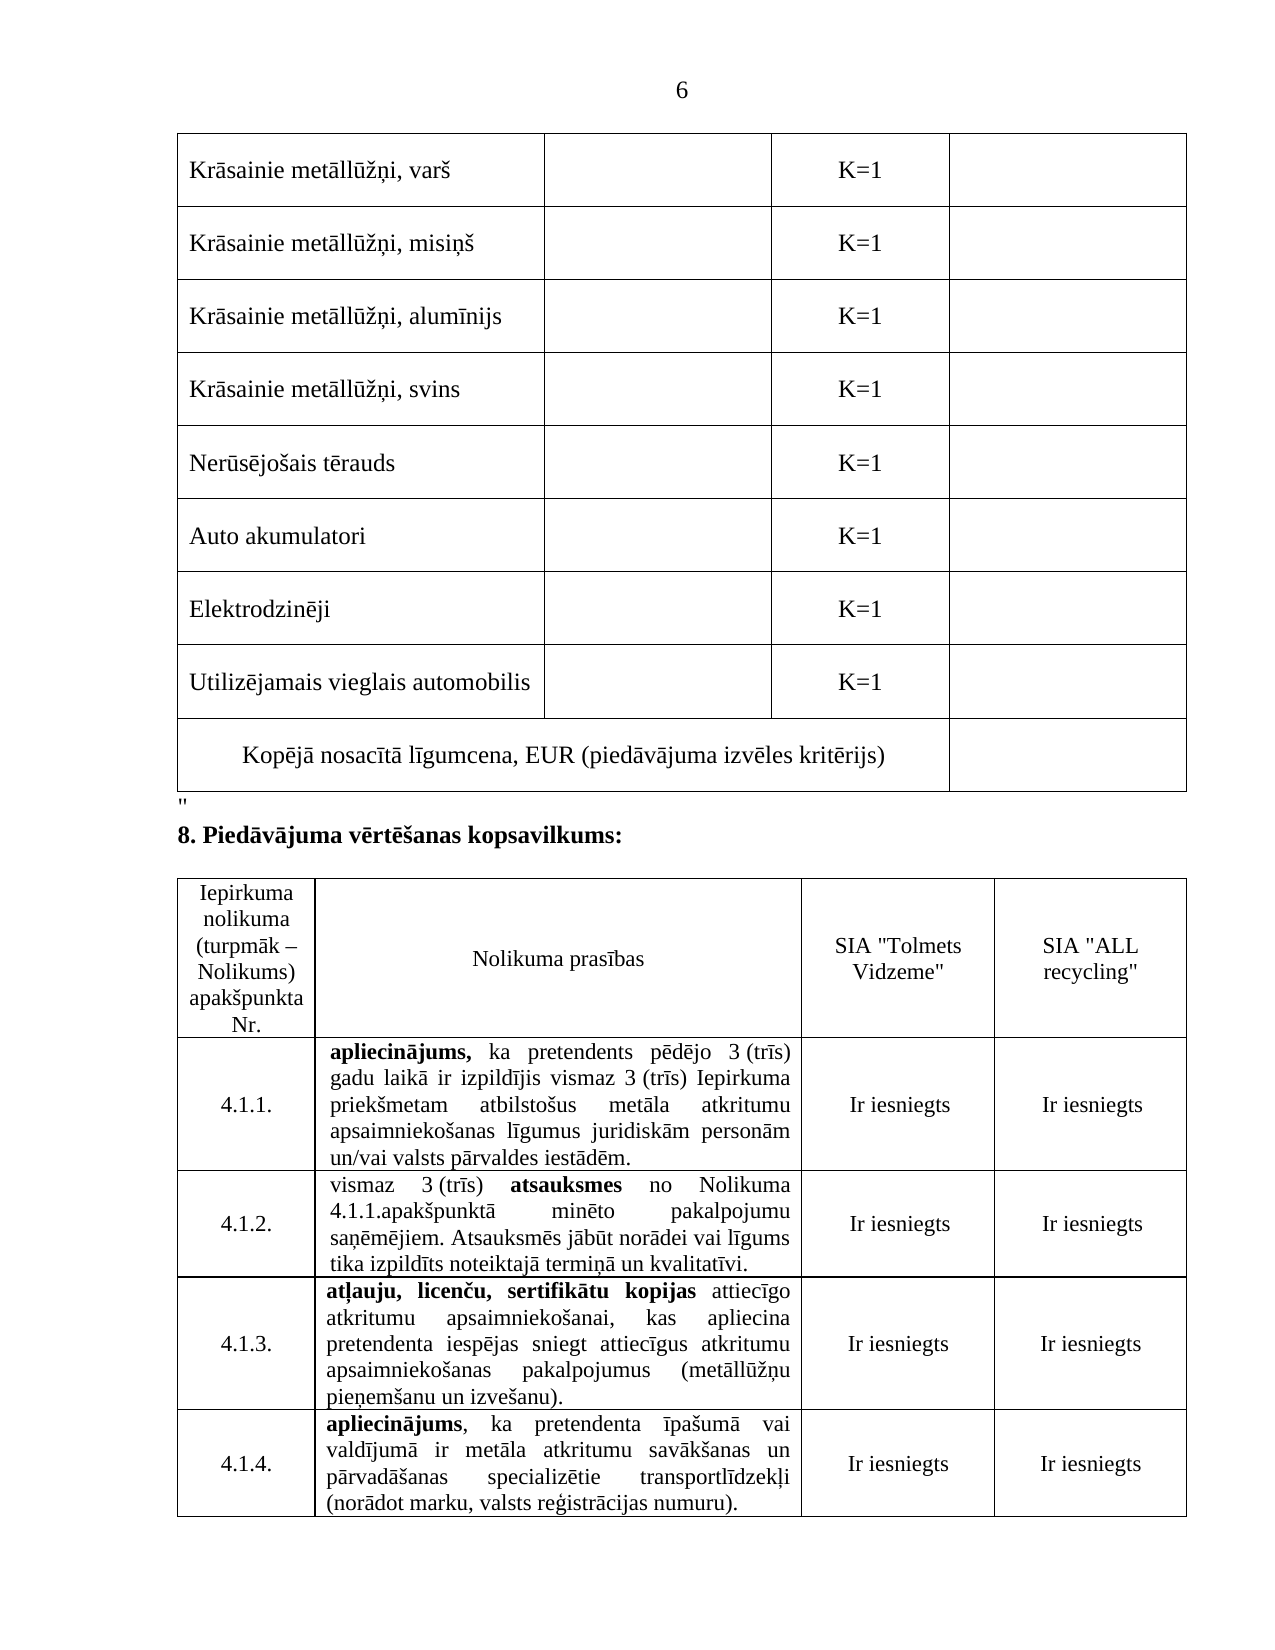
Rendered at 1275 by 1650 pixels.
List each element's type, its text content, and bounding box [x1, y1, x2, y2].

table_cell Nerūsējošais tērauds [178, 426, 544, 498]
table_cell [545, 499, 771, 571]
table_cell [545, 280, 771, 352]
text " [177, 792, 1181, 820]
table_cell 4.1.3. [178, 1278, 314, 1409]
table_cell Krāsainie metāllūžņi, varš [178, 134, 544, 206]
table_cell K=1 [772, 645, 949, 717]
table_cell [545, 426, 771, 498]
table_cell 4.1.1. [178, 1038, 314, 1170]
table_cell K=1 [772, 134, 949, 206]
table_cell Ir iesniegts [995, 1171, 1186, 1276]
table_cell [545, 645, 771, 717]
table_cell [950, 280, 1186, 352]
table_cell Ir iesniegts [802, 1038, 994, 1170]
table_cell [545, 134, 771, 206]
table_header SIA "Tolmets Vidzeme" [802, 879, 994, 1037]
table_cell [950, 207, 1186, 279]
table_cell [950, 645, 1186, 717]
table_cell [545, 353, 771, 425]
table_cell Ir iesniegts [802, 1410, 994, 1516]
table_header Iepirkuma nolikuma (turpmāk – Nolikums) apakšpunkta Nr. [178, 879, 314, 1037]
table_cell [950, 572, 1186, 644]
table_cell K=1 [772, 353, 949, 425]
table_cell [950, 353, 1186, 425]
table_cell Auto akumulatori [178, 499, 544, 571]
table_header Nolikuma prasības [316, 879, 801, 1037]
table_cell K=1 [772, 207, 949, 279]
table_cell K=1 [772, 572, 949, 644]
table_cell [950, 134, 1186, 206]
table_cell Ir iesniegts [802, 1171, 994, 1276]
table_cell atļauju, licenču, sertifikātu kopijas attiecīgo atkritumu apsaimniekošanai, kas apliecina pretendenta iespējas sniegt attiecīgus atkritumu apsaimniekošanas pakalpojumus (metāllūžņu pieņemšanu un izvešanu). [316, 1278, 801, 1409]
table_cell Krāsainie metāllūžņi, svins [178, 353, 544, 425]
table_cell [950, 499, 1186, 571]
table_cell [545, 572, 771, 644]
table_cell 4.1.2. [178, 1171, 314, 1276]
table_cell Krāsainie metāllūžņi, misiņš [178, 207, 544, 279]
table_cell Krāsainie metāllūžņi, alumīnijs [178, 280, 544, 352]
table_cell Ir iesniegts [995, 1278, 1186, 1409]
table_cell Utilizējamais vieglais automobilis [178, 645, 544, 717]
table_cell apliecinājums, ka pretendenta īpašumā vai valdījumā ir metāla atkritumu savākšanas un pārvadāšanas specializētie transportlīdzekļi (norādot marku, valsts reģistrācijas numuru). [316, 1410, 801, 1516]
table_header SIA "ALL recycling" [995, 879, 1186, 1037]
table_cell Ir iesniegts [995, 1410, 1186, 1516]
table_cell [950, 426, 1186, 498]
table_cell Ir iesniegts [995, 1038, 1186, 1170]
table_cell K=1 [772, 280, 949, 352]
table_cell Kopējā nosacītā līgumcena, EUR (piedāvājuma izvēles kritērijs) [178, 719, 949, 791]
table_cell [545, 207, 771, 279]
table_cell K=1 [772, 426, 949, 498]
text 8. Piedāvājuma vērtēšanas kopsavilkums: [177, 820, 1181, 849]
table_cell vismaz 3 (trīs) atsauksmes no Nolikuma 4.1.1.apakšpunktā minēto pakalpojumu saņēmējiem. Atsauksmēs jābūt norādei vai līgums tika izpildīts noteiktajā termiņā un kvalitatīvi. [316, 1171, 801, 1276]
table_cell [950, 719, 1186, 791]
table_cell K=1 [772, 499, 949, 571]
table_cell 4.1.4. [178, 1410, 314, 1516]
table_cell Ir iesniegts [802, 1278, 994, 1409]
table_cell Elektrodzinēji [178, 572, 544, 644]
table_cell apliecinājums, ka pretendents pēdējo 3 (trīs) gadu laikā ir izpildījis vismaz 3 (trīs) Iepirkuma priekšmetam atbilstošus metāla atkritumu apsaimniekošanas līgumus juridiskām personām un/vai valsts pārvaldes iestādēm. [316, 1038, 801, 1170]
